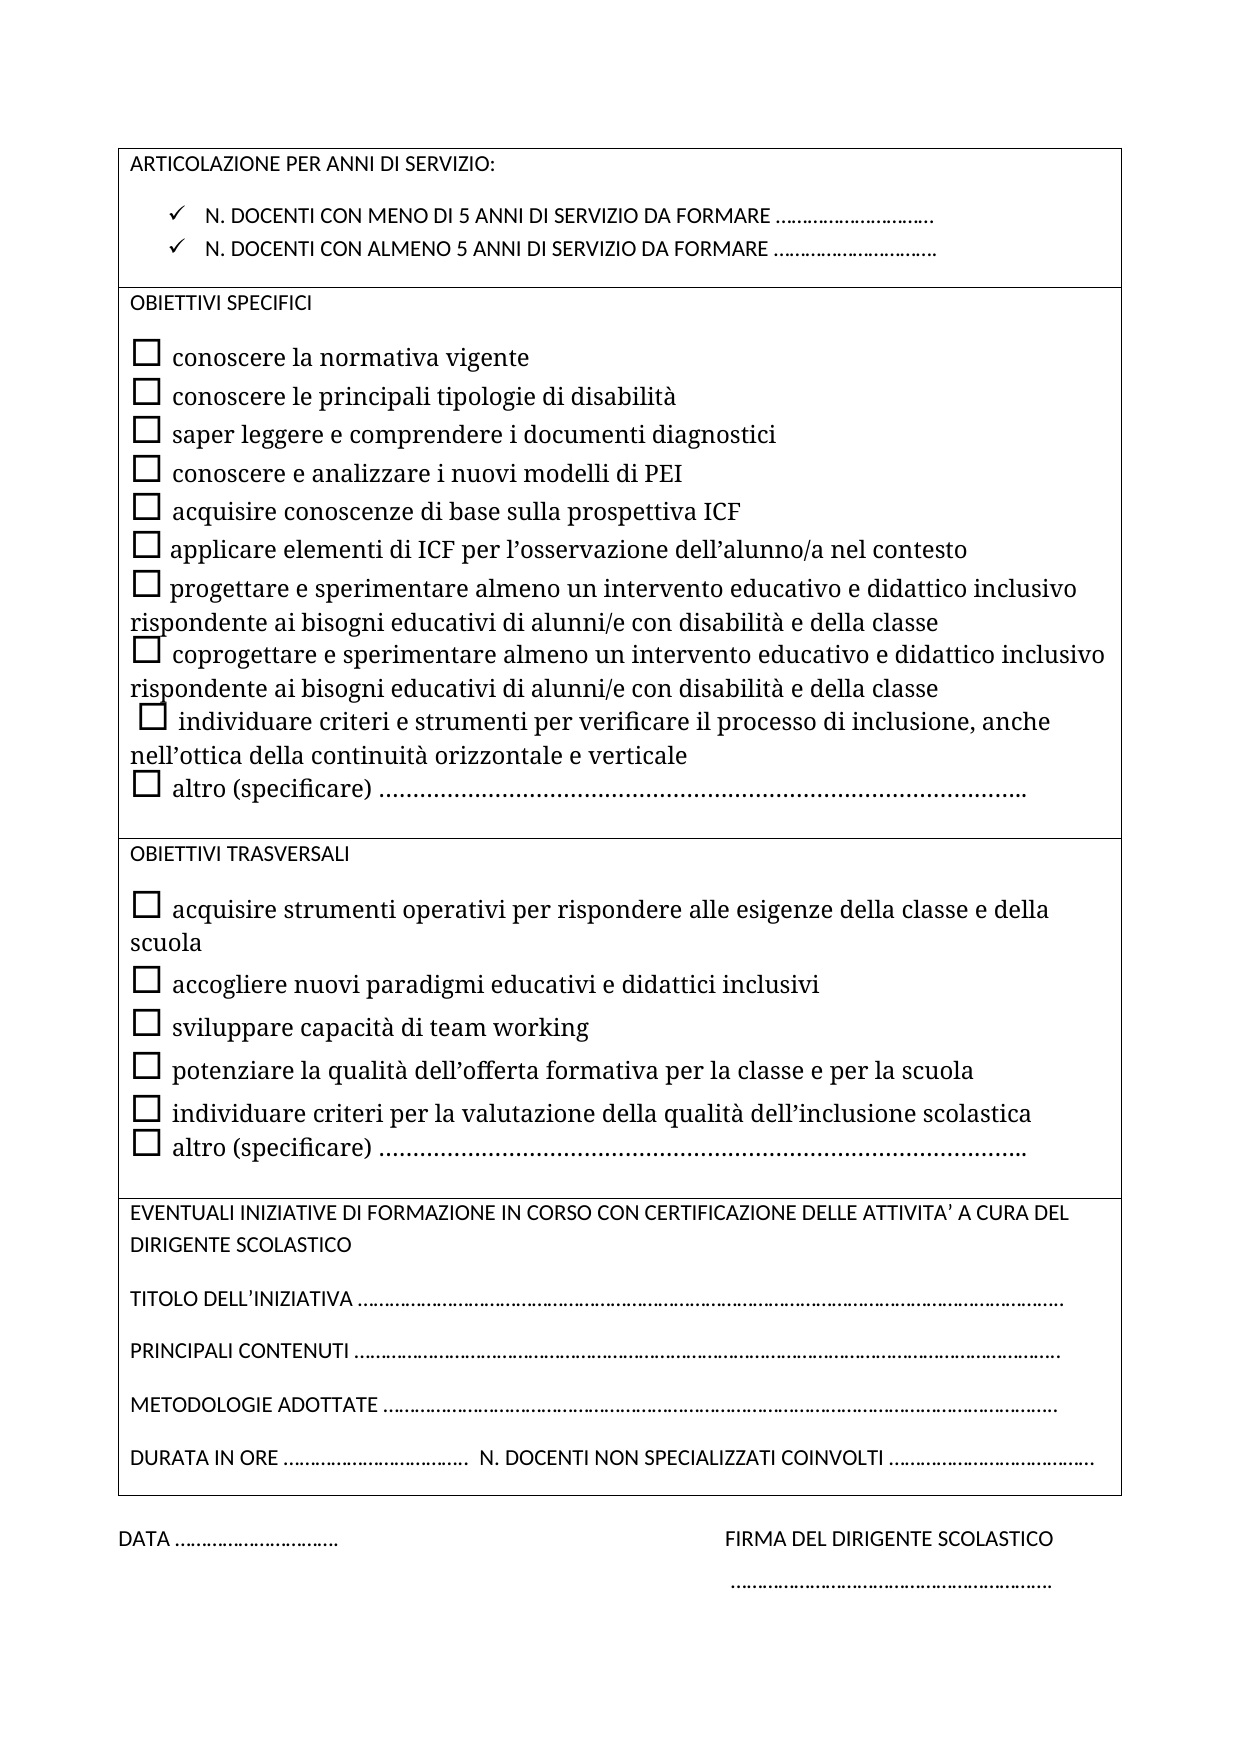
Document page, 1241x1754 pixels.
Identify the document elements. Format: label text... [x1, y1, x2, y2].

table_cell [119, 149, 1121, 287]
table_cell OBIETTIVI TRASVERSALI acquisire strumenti operativi per rispondere alle esigenze della classe e della scuola accogliere nuovi paradigmi educativi e didattici inclusivi sviluppare capacità di team working potenziare la qualità dell’offerta formativa per la classe e per la scuola individuare criteri per la valutazione della qualità dell’inclusione scolastica altro (specificare) ………………………………………………………………………………….. [119, 839, 1121, 1197]
table_cell EVENTUALI INIZIATIVE DI FORMAZIONE IN CORSO CON CERTIFICAZIONE DELLE ATTIVITA’ A CURA DEL DIRIGENTE SCOLASTICO TITOLO DELL’INIZIATIVA …………………………………………………………………………………………………………………….. PRINCIPALI CONTENUTI …………………………………………………………………………………………………………………….. METODOLOGIE ADOTTATE ……………………………………………………………………………………………………………….. DURATA IN ORE …………………………….. N. DOCENTI NON SPECIALIZZATI COINVOLTI ………………………………… [119, 1199, 1121, 1495]
text ……………………………………………………. [118, 1566, 1122, 1594]
text DATA …………………………. FIRMA DEL DIRIGENTE SCOLASTICO [118, 1524, 1122, 1552]
table_cell OBIETTIVI SPECIFICI conoscere la normativa vigente conoscere le principali tipologie di disabilità saper leggere e comprendere i documenti diagnostici conoscere e analizzare i nuovi modelli di PEI acquisire conoscenze di base sulla prospettiva ICF applicare elementi di ICF per l’osservazione dell’alunno/a nel contesto progettare e sperimentare almeno un intervento educativo e didattico inclusivo rispondente ai bisogni educativi di alunni/e con disabilità e della classe coprogettare e sperimentare almeno un intervento educativo e didattico inclusivo rispondente ai bisogni educativi di alunni/e con disabilità e della classe individuare criteri e strumenti per verificare il processo di inclusione, anche nell’ottica della continuità orizzontale e verticale altro (specificare) ………………………………………………………………………………….. [119, 288, 1121, 838]
